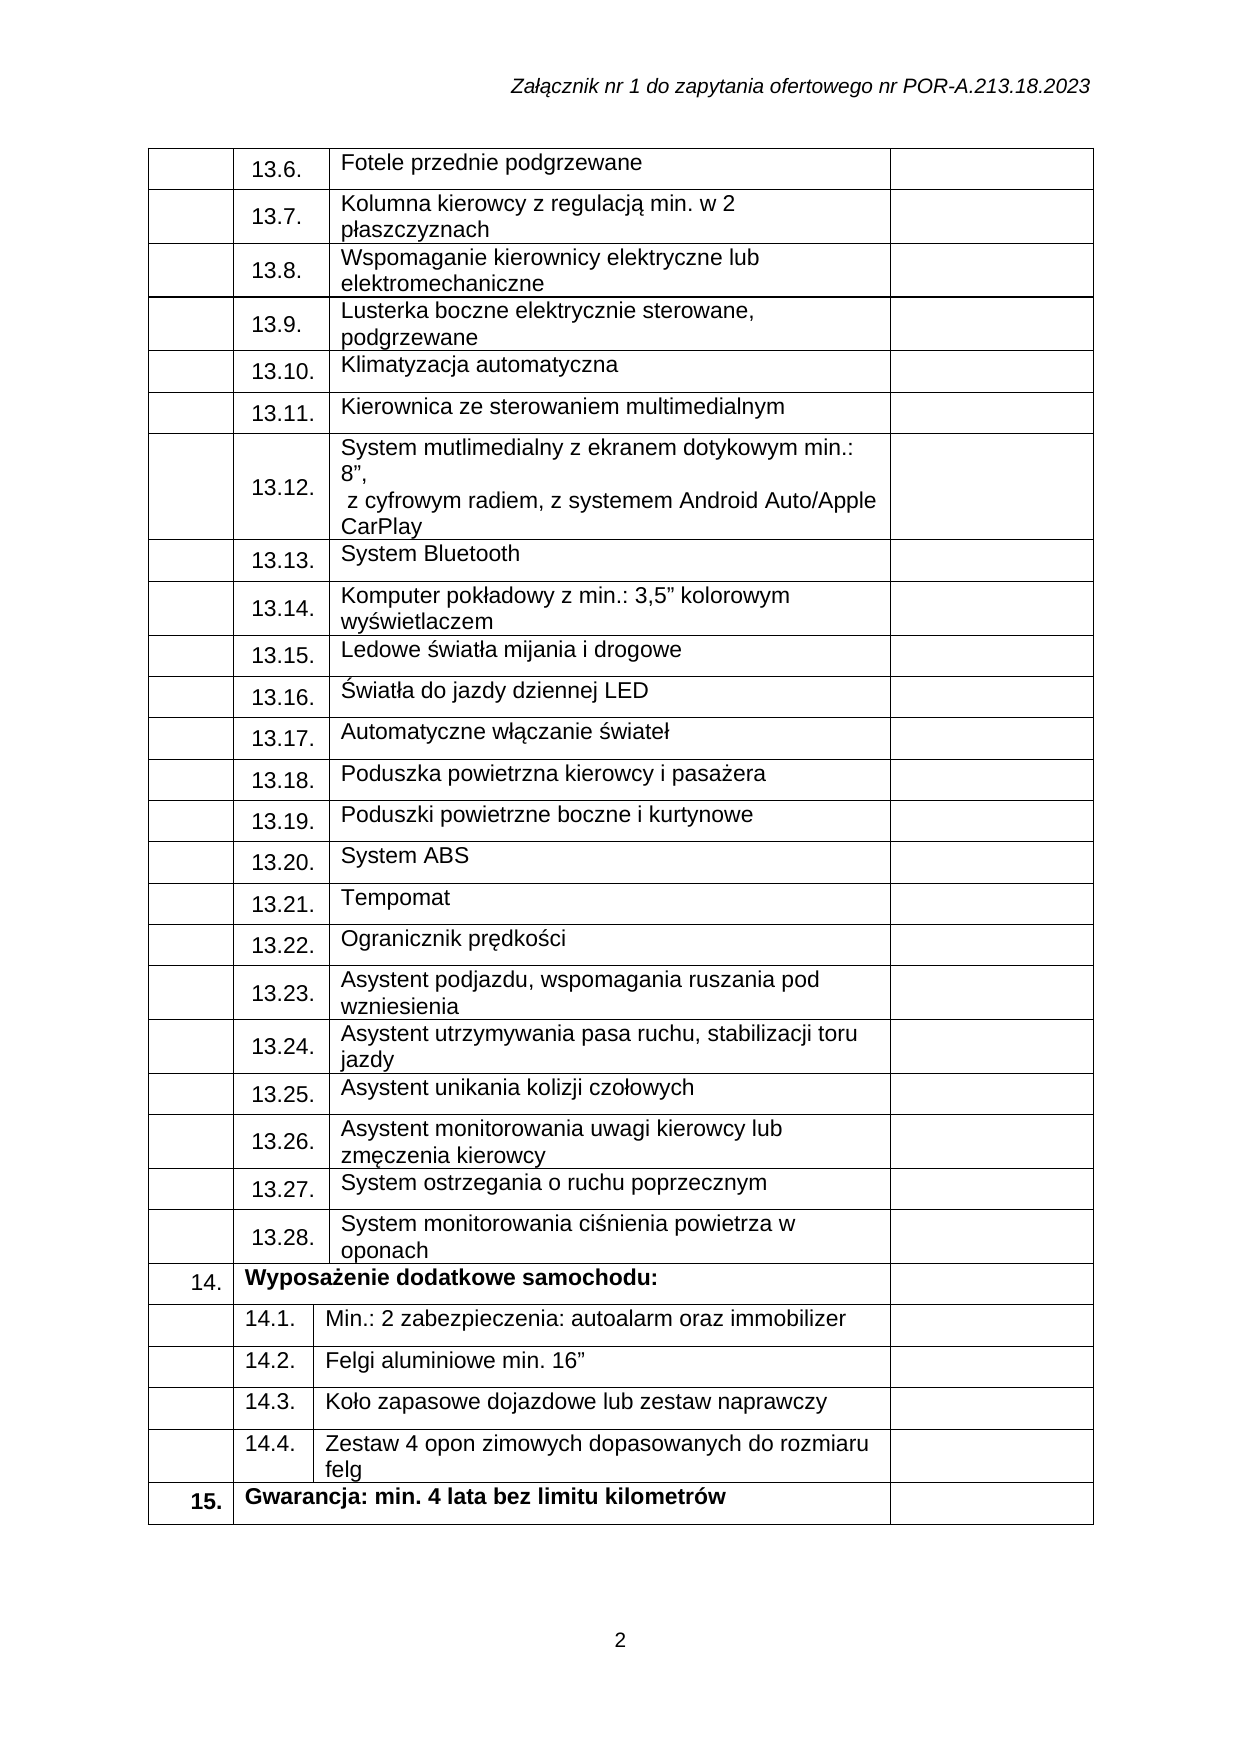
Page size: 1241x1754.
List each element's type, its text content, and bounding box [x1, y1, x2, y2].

table_cell [149, 244, 233, 296]
table_cell 13.23. [234, 966, 329, 1019]
table_cell [149, 718, 233, 758]
table_cell [891, 149, 1093, 189]
table_cell System ostrzegania o ruchu poprzecznym [330, 1169, 890, 1209]
table_cell [891, 1210, 1093, 1263]
table_cell Światła do jazdy dziennej LED [330, 677, 890, 717]
table_cell [149, 582, 233, 634]
table_cell Automatyczne włączanie świateł [330, 718, 890, 758]
table_cell [149, 1305, 233, 1346]
table_cell [149, 1115, 233, 1168]
table_cell 13.9. [234, 298, 329, 350]
table_cell System Bluetooth [330, 540, 890, 581]
table_cell Komputer pokładowy z min.: 3,5” kolorowym wyświetlaczem [330, 582, 890, 634]
table_cell [891, 190, 1093, 243]
table_cell Kolumna kierowcy z regulacją min. w 2 płaszczyznach [330, 190, 890, 243]
table_cell Felgi aluminiowe min. 16” [314, 1347, 890, 1387]
table_cell [891, 760, 1093, 800]
table_cell 13.24. [234, 1020, 329, 1073]
table_cell 13.17. [234, 718, 329, 758]
table_cell 13.12. [234, 434, 329, 539]
table_cell [891, 1430, 1093, 1482]
table_cell [891, 1264, 1093, 1304]
table_cell 13.21. [234, 884, 329, 924]
table_cell [149, 540, 233, 581]
table_cell [891, 636, 1093, 676]
table_cell [891, 582, 1093, 634]
table_cell [149, 1169, 233, 1209]
table_cell Wspomaganie kierownicy elektryczne lub elektromechaniczne [330, 244, 890, 296]
table_cell [891, 244, 1093, 296]
table_cell [891, 351, 1093, 392]
table_cell 13.22. [234, 925, 329, 965]
table_cell System mutlimedialny z ekranem dotykowym min.: 8”, z cyfrowym radiem, z systemem Android Auto/Apple CarPlay [330, 434, 890, 539]
table_cell 13.7. [234, 190, 329, 243]
table_cell [149, 190, 233, 243]
table_cell [149, 801, 233, 841]
table_cell 13.14. [234, 582, 329, 634]
table_cell [149, 1430, 233, 1482]
table_cell 13.20. [234, 842, 329, 883]
table_cell [891, 298, 1093, 350]
table_cell 13.18. [234, 760, 329, 800]
table_cell 13.13. [234, 540, 329, 581]
table_cell [891, 677, 1093, 717]
table_cell Asystent podjazdu, wspomagania ruszania pod wzniesienia [330, 966, 890, 1019]
table_cell System ABS [330, 842, 890, 883]
table_cell 13.26. [234, 1115, 329, 1168]
table_cell 14.4. [234, 1430, 313, 1482]
table_cell [149, 351, 233, 392]
table_cell [891, 1020, 1093, 1073]
table_cell [891, 884, 1093, 924]
table_cell 14.1. [234, 1305, 313, 1346]
table_cell 14. [149, 1264, 233, 1304]
table_cell Tempomat [330, 884, 890, 924]
table_cell Min.: 2 zabezpieczenia: autoalarm oraz immobilizer [314, 1305, 890, 1346]
table_cell Gwarancja: min. 4 lata bez limitu kilometrów [234, 1483, 890, 1523]
table_cell [149, 298, 233, 350]
table_cell [891, 925, 1093, 965]
table_cell 13.27. [234, 1169, 329, 1209]
table_cell [891, 801, 1093, 841]
table_cell [149, 1074, 233, 1114]
table_cell 13.11. [234, 393, 329, 433]
table_cell [891, 1169, 1093, 1209]
table_cell [149, 1388, 233, 1428]
table_cell [891, 1483, 1093, 1523]
table_cell 13.19. [234, 801, 329, 841]
table_cell [891, 1115, 1093, 1168]
table_cell 14.3. [234, 1388, 313, 1428]
table_cell [891, 842, 1093, 883]
table_cell [891, 718, 1093, 758]
table_cell 13.6. [234, 149, 329, 189]
table_cell 13.10. [234, 351, 329, 392]
table_cell [149, 393, 233, 433]
table_cell [149, 636, 233, 676]
table_cell [149, 1210, 233, 1263]
table_cell Lusterka boczne elektrycznie sterowane, podgrzewane [330, 298, 890, 350]
table_cell 14.2. [234, 1347, 313, 1387]
table_cell [891, 1305, 1093, 1346]
table_cell [149, 925, 233, 965]
table_cell Koło zapasowe dojazdowe lub zestaw naprawczy [314, 1388, 890, 1428]
table_cell Poduszka powietrzna kierowcy i pasażera [330, 760, 890, 800]
table_cell Ledowe światła mijania i drogowe [330, 636, 890, 676]
table_cell 13.25. [234, 1074, 329, 1114]
table_cell [149, 677, 233, 717]
table_cell Klimatyzacja automatyczna [330, 351, 890, 392]
table_cell [149, 1020, 233, 1073]
table_cell [149, 149, 233, 189]
table_cell 13.15. [234, 636, 329, 676]
table_cell [149, 434, 233, 539]
table_cell [891, 1347, 1093, 1387]
table_cell [891, 434, 1093, 539]
table_cell 13.8. [234, 244, 329, 296]
table_cell [891, 393, 1093, 433]
table_cell [149, 884, 233, 924]
table_cell System monitorowania ciśnienia powietrza w oponach [330, 1210, 890, 1263]
table_cell Asystent monitorowania uwagi kierowcy lub zmęczenia kierowcy [330, 1115, 890, 1168]
table_cell [149, 1347, 233, 1387]
table_cell Asystent unikania kolizji czołowych [330, 1074, 890, 1114]
table_cell [149, 966, 233, 1019]
table_cell 13.28. [234, 1210, 329, 1263]
table_cell [891, 966, 1093, 1019]
table_cell 13.16. [234, 677, 329, 717]
table_cell Fotele przednie podgrzewane [330, 149, 890, 189]
table_cell Kierownica ze sterowaniem multimedialnym [330, 393, 890, 433]
table_cell Wyposażenie dodatkowe samochodu: [234, 1264, 890, 1304]
table_cell [149, 760, 233, 800]
table_cell Asystent utrzymywania pasa ruchu, stabilizacji toru jazdy [330, 1020, 890, 1073]
table_cell Zestaw 4 opon zimowych dopasowanych do rozmiaru felg [314, 1430, 890, 1482]
table_cell [149, 842, 233, 883]
table_cell 15. [149, 1483, 233, 1523]
table_cell [891, 1388, 1093, 1428]
table_cell Poduszki powietrzne boczne i kurtynowe [330, 801, 890, 841]
table_cell Ogranicznik prędkości [330, 925, 890, 965]
table_cell [891, 1074, 1093, 1114]
table_cell [891, 540, 1093, 581]
